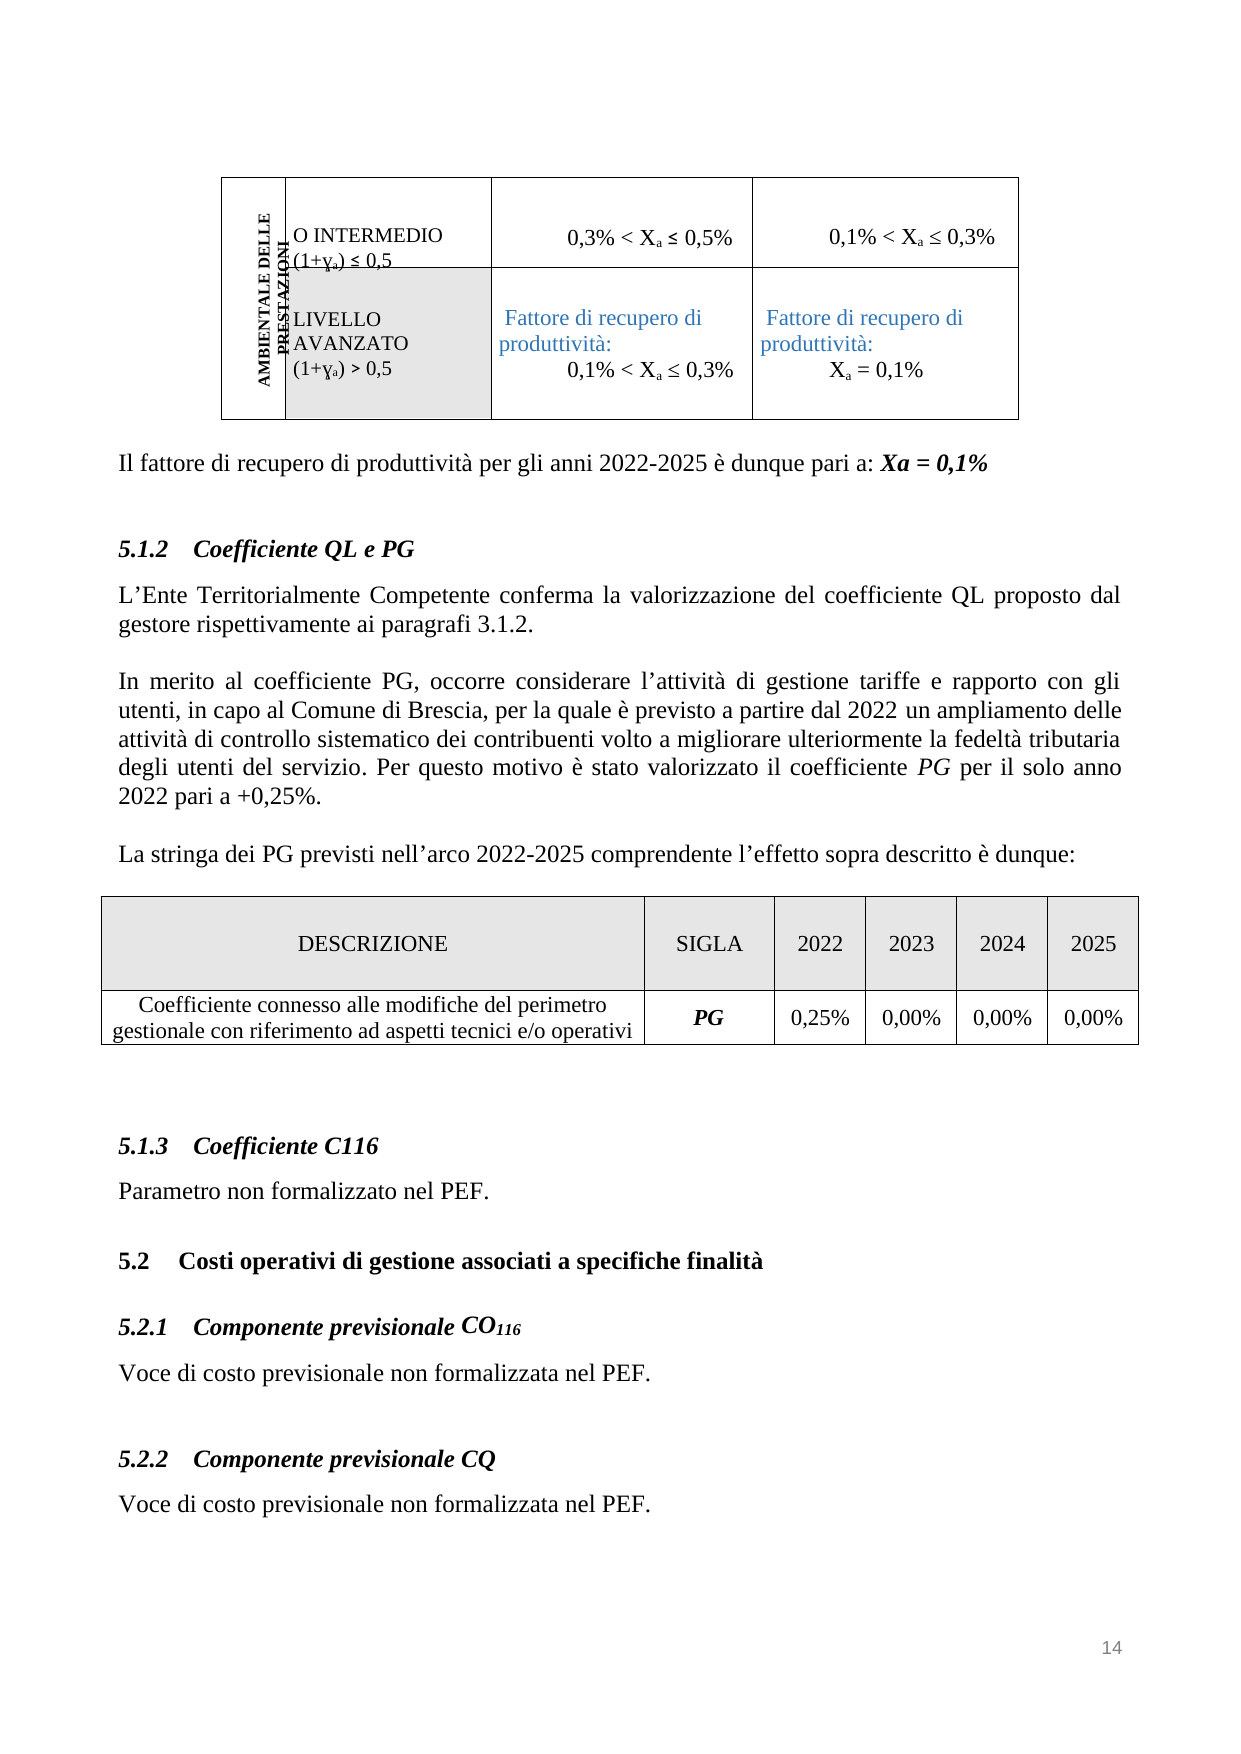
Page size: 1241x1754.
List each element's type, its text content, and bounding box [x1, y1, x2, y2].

table_cell 0,00% [957, 991, 1047, 1044]
table_header 2023 [866, 897, 956, 990]
subtitle Coefficiente QL e PG [118, 534, 1122, 563]
subtitle Componente previsionale CO116 [118, 1310, 1122, 1341]
table_cell Fattore di recupero di produttività: 0,1% < Xa ≤ 0,3% [492, 268, 752, 418]
table_header DESCRIZIONE [102, 897, 644, 990]
table_header 2025 [1048, 897, 1138, 990]
table_header 2024 [957, 897, 1047, 990]
text Voce di costo previsionale non formalizzata nel PEF. [118, 1358, 1122, 1387]
table_cell Fattore di recupero di produttività: Xa = 0,1% [753, 268, 1018, 418]
table_header SIGLA [645, 897, 774, 990]
text La stringa dei PG previsti nell’arco 2022-2025 comprendente l’effetto sopra descritto è dunque: [118, 839, 1122, 867]
text In merito al coefficiente PG, occorre considerare l’attività di gestione tariffe e rapporto con gli utenti, in capo al Comune di Brescia, per la quale è previsto a partire dal 2022 un ampliamento delle attività di controllo sistematico dei contribuenti volto a migliorare ulteriormente la fedeltà tributaria degli utenti del servizio. Per questo motivo è stato valorizzato il coefficiente PG per il solo anno 2022 pari a +0,25%. [118, 666, 1122, 810]
table_cell Coefficiente connesso alle modifiche del perimetro gestionale con riferimento ad aspetti tecnici e/o operativi [102, 991, 644, 1044]
subtitle Componente previsionale CQ [118, 1444, 1122, 1473]
table_cell 0,00% [1048, 991, 1138, 1044]
text Voce di costo previsionale non formalizzata nel PEF. [118, 1489, 1122, 1518]
table_header 2022 [775, 897, 865, 990]
text Il fattore di recupero di produttività per gli anni 2022-2025 è dunque pari a: Xa = 0,1% [118, 448, 1122, 477]
table_cell 0,25% [775, 991, 865, 1044]
subtitle Costi operativi di gestione associati a specifiche finalità [118, 1246, 1122, 1275]
text Parametro non formalizzato nel PEF. [118, 1176, 1122, 1205]
table_cell PG [645, 991, 774, 1044]
table_cell 0,00% [866, 991, 956, 1044]
text L’Ente Territorialmente Competente conferma la valorizzazione del coefficiente QL proposto dal gestore rispettivamente ai paragrafi 3.1.2. [118, 580, 1122, 637]
table_cell LIVELLO AVANZATO (1+ɣa) > 0,5 [286, 268, 491, 418]
subtitle Coefficiente C116 [118, 1131, 1122, 1160]
